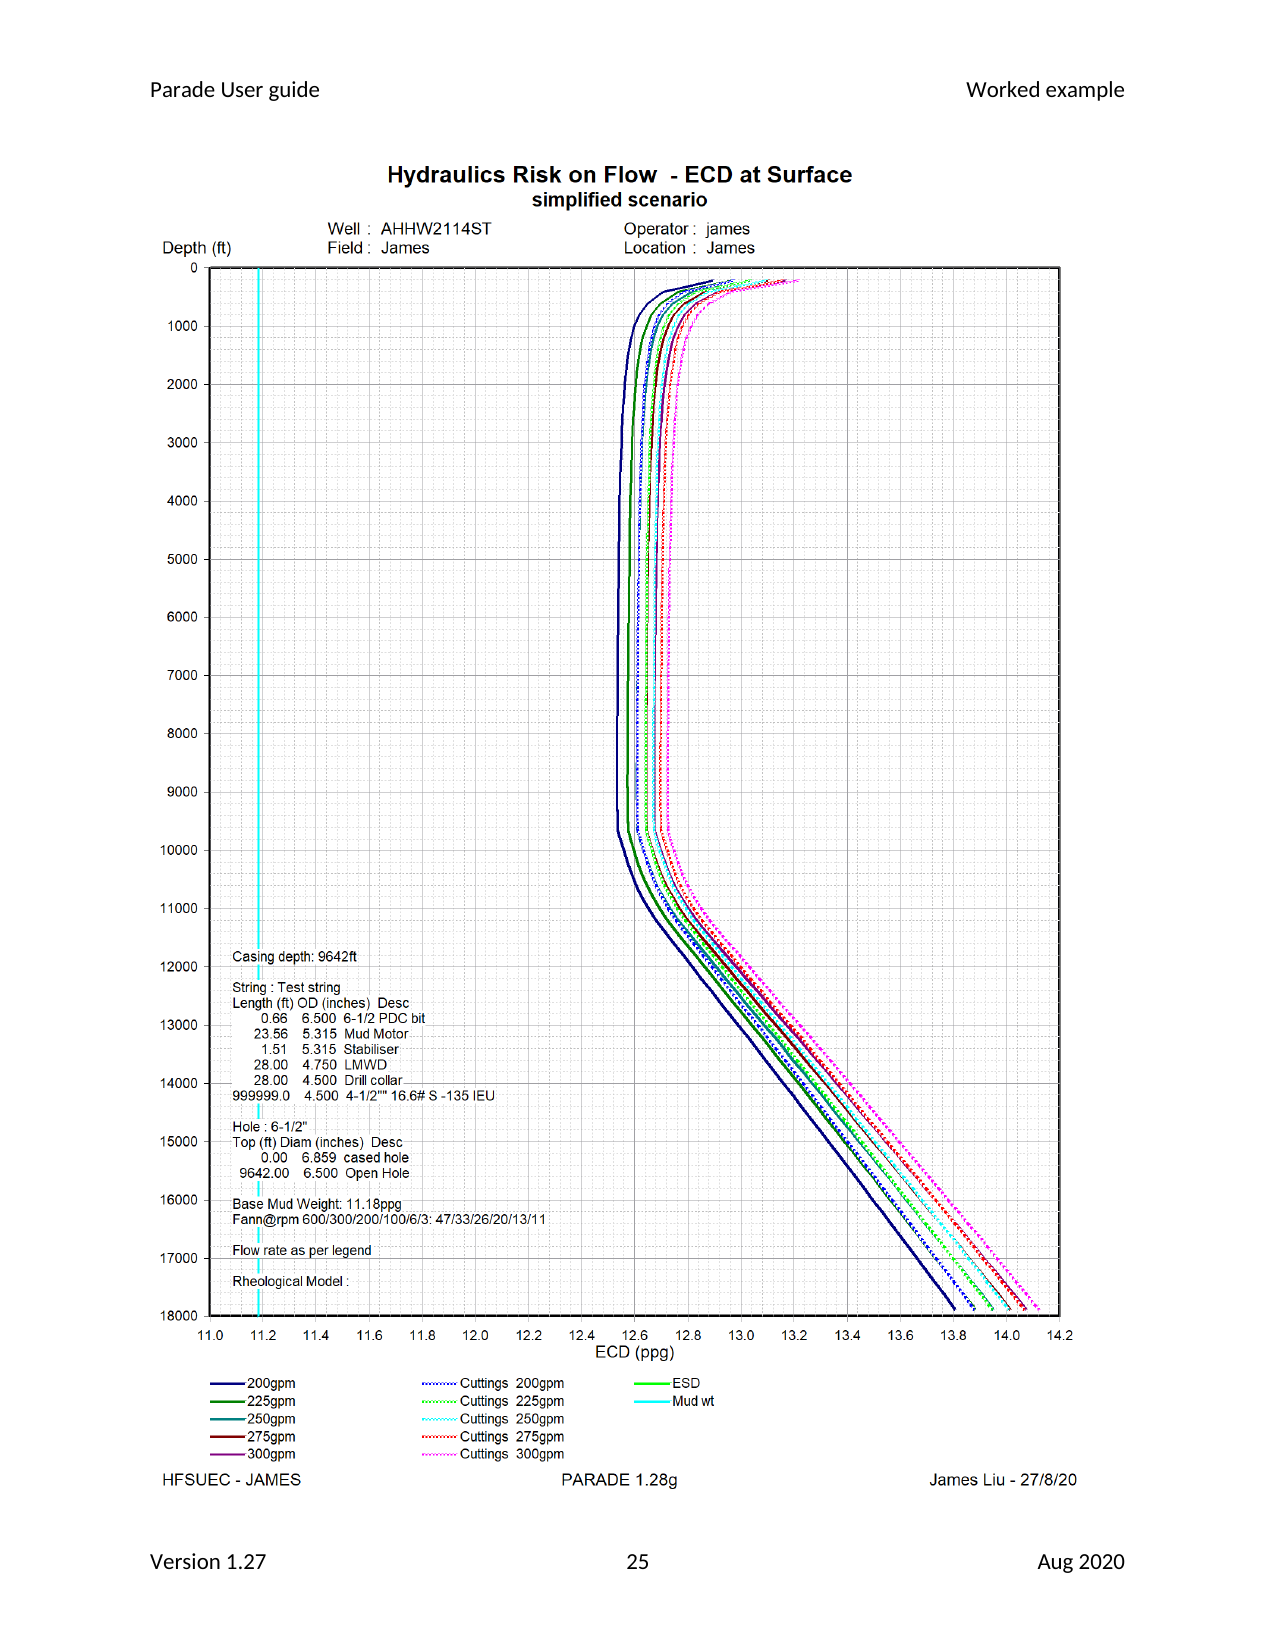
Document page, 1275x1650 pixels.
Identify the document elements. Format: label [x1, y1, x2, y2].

picture [150, 150, 1093, 1500]
